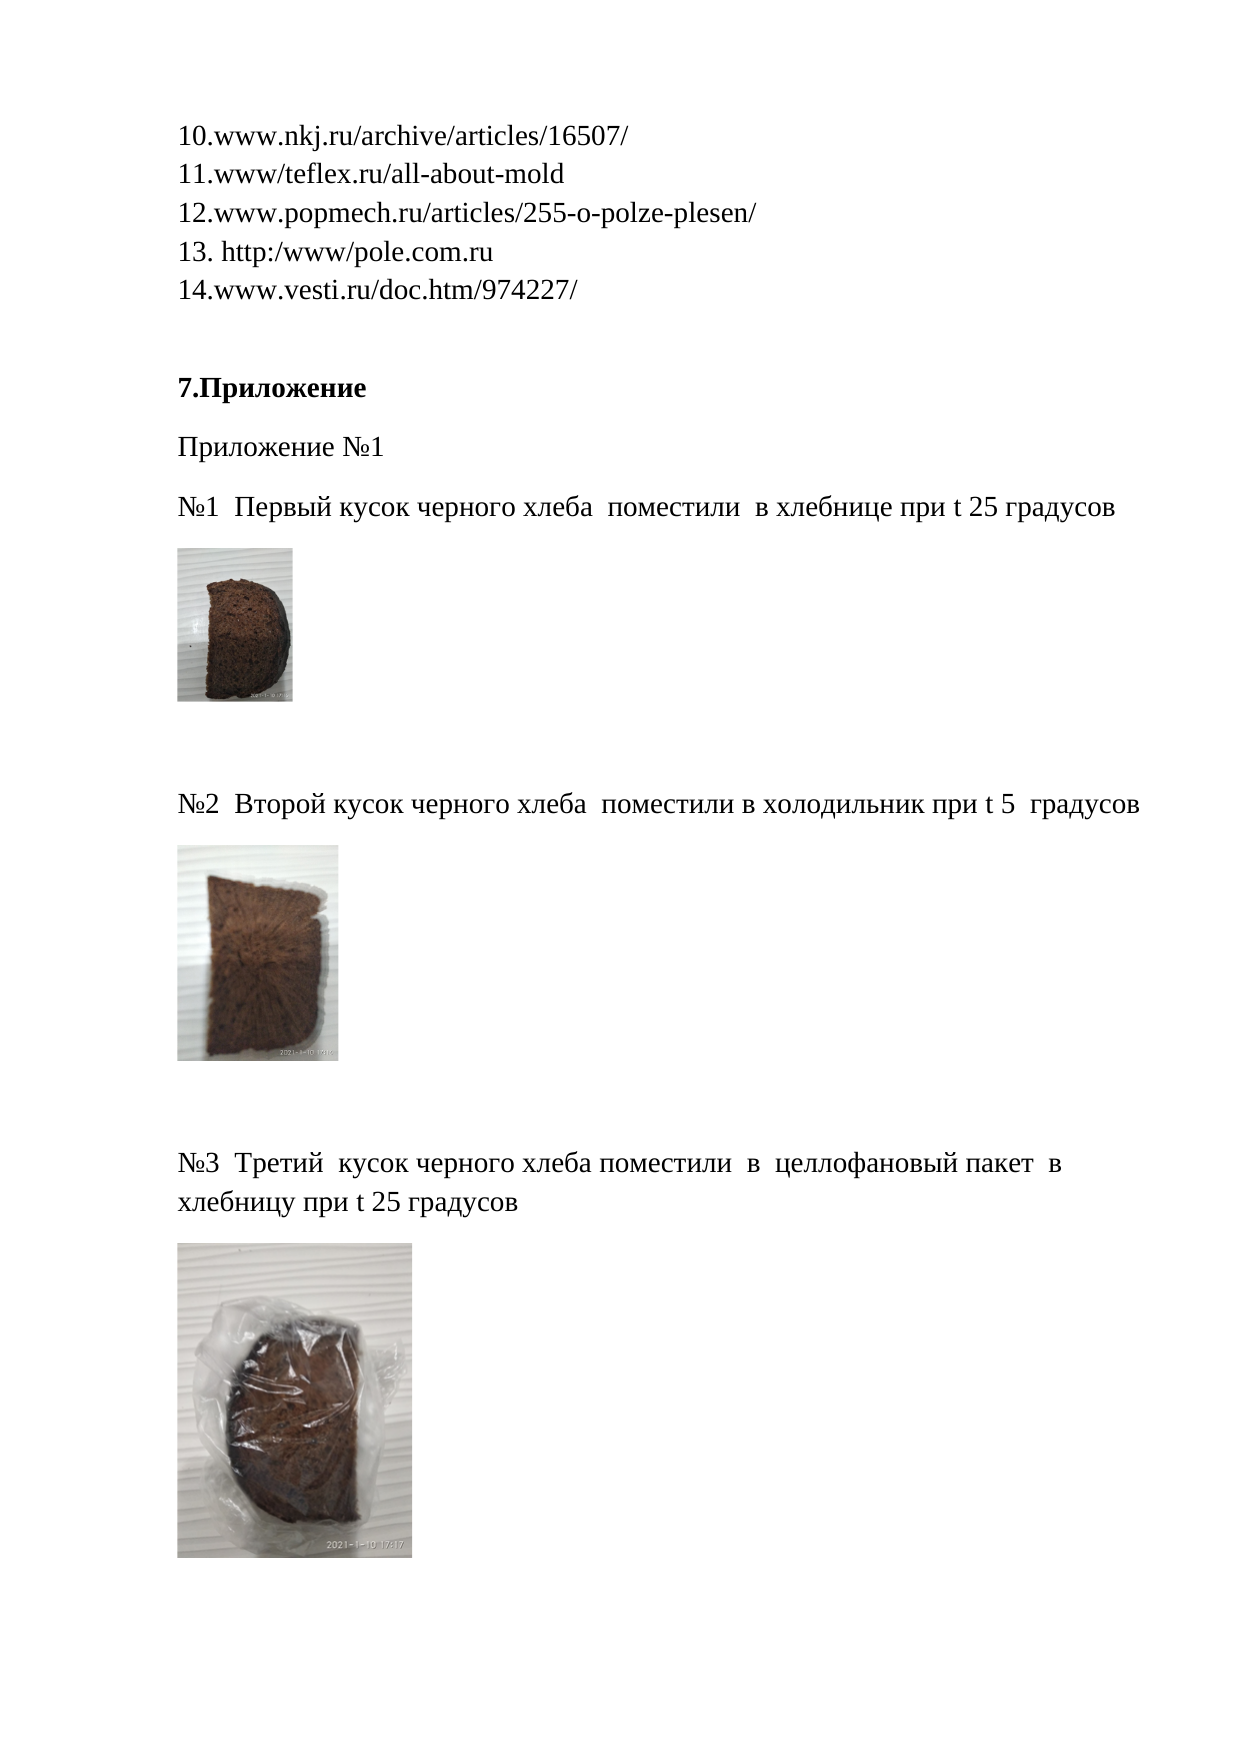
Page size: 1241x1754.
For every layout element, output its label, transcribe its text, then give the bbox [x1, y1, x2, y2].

text №2 Второй кусок черного хлеба поместили в холодильник при t 5 градусов [177, 786, 1152, 820]
text 10.www.nkj.ru/archive/articles/16507/ [177, 118, 1152, 152]
picture [177, 845, 339, 1061]
picture [177, 1243, 413, 1558]
text 11.www/teflex.ru/all-about-mold [177, 157, 1152, 190]
text 13. http:/www/pole.com.ru [177, 234, 1152, 267]
picture [177, 548, 293, 702]
text №1 Первый кусок черного хлеба поместили в хлебнице при t 25 градусов [177, 489, 1152, 522]
text №3 Третий кусок черного хлеба поместили в целлофановый пакет в хлебницу при t 25 градусов [177, 1145, 1152, 1217]
text 14.www.vesti.ru/doc.htm/974227/ [177, 272, 1152, 306]
text 12.www.popmech.ru/articles/255-o-polze-plesen/ [177, 195, 1152, 229]
text Приложение №1 [177, 429, 1152, 463]
text 7.Приложение [177, 370, 1152, 404]
